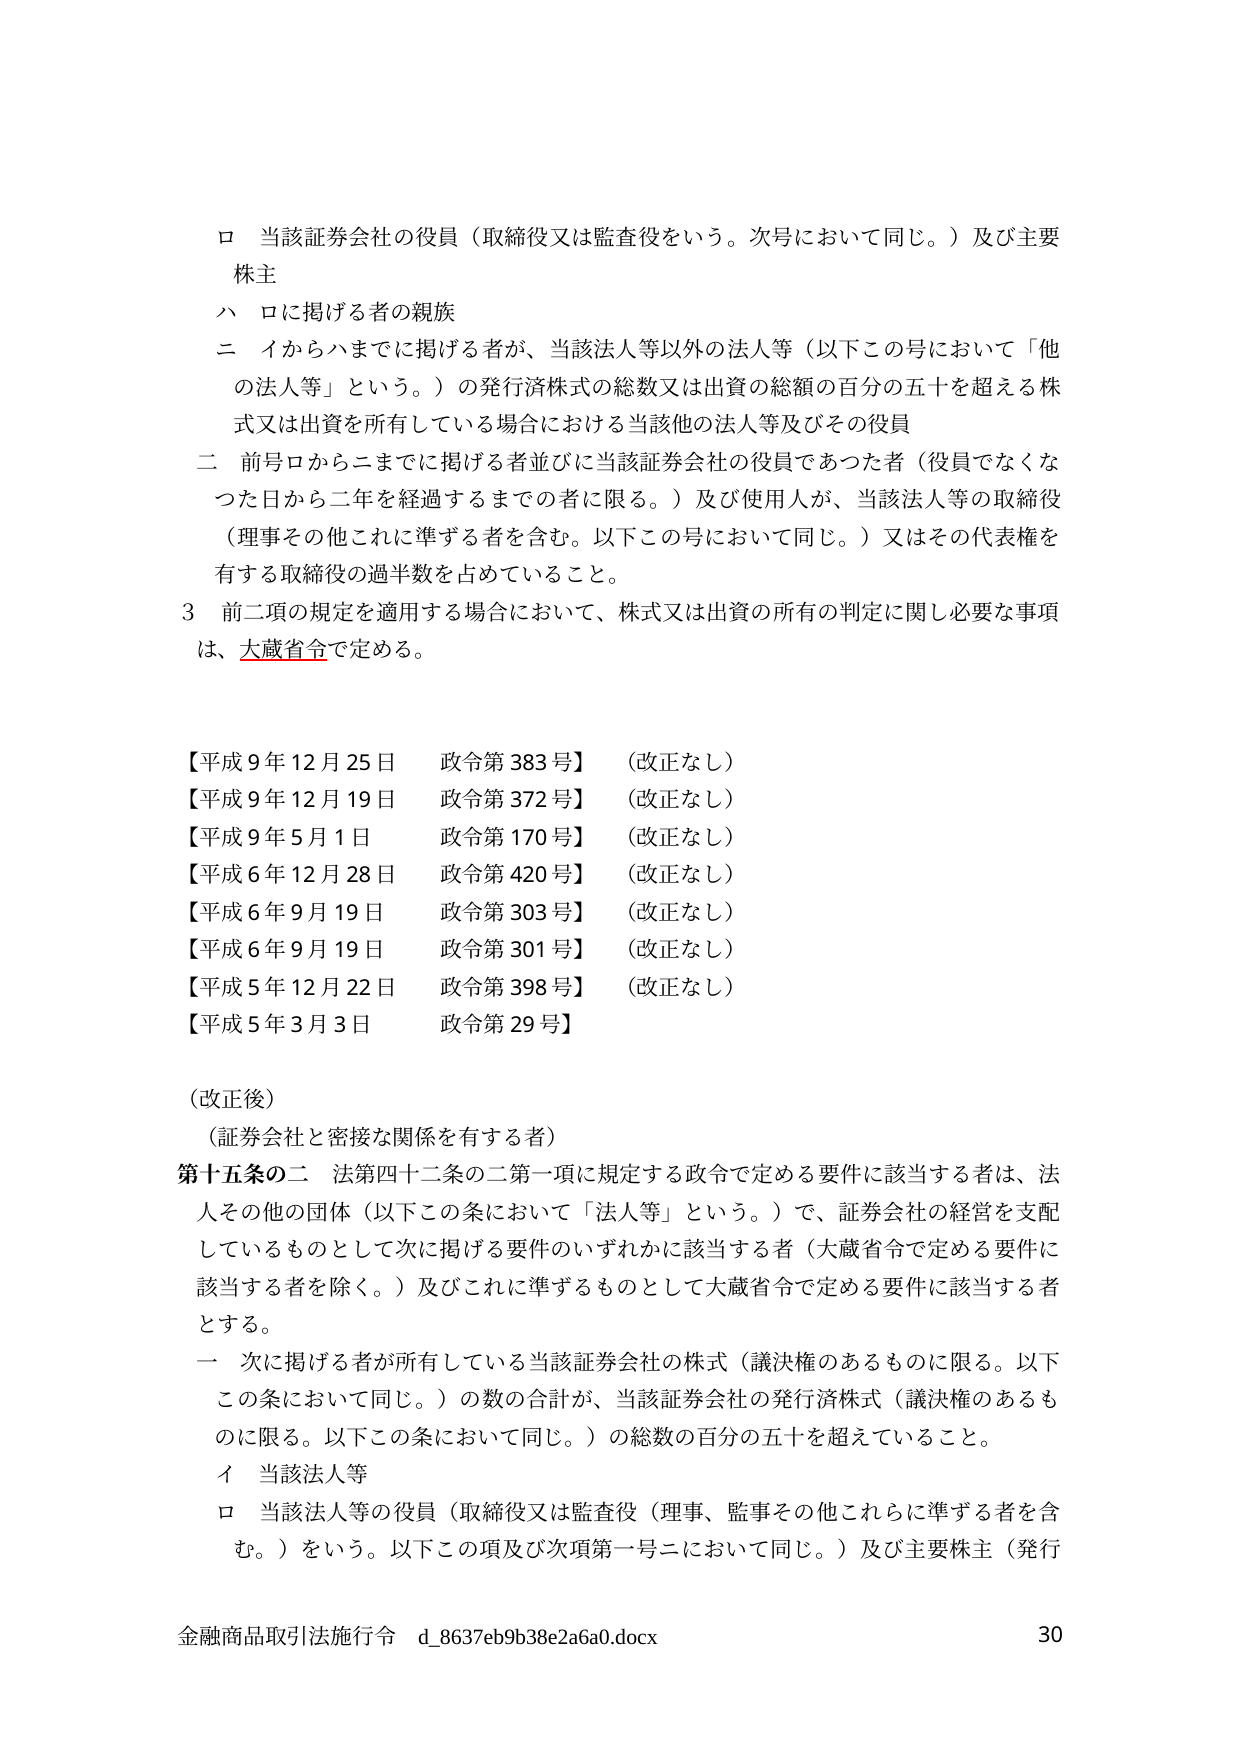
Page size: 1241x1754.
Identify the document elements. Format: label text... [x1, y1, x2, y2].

text ロ 当該証券会社の役員（取締役又は監査役をいう。次号において同じ。）及び主要株主 [215, 217, 1063, 292]
text （証券会社と密接な関係を有する者） [196, 1117, 1063, 1154]
text 【平成6年12月28日 政令第420号】 （改正なし） [177, 854, 1063, 892]
text 第十五条の二 法第四十二条の二第一項に規定する政令で定める要件に該当する者は、法人その他の団体（以下この条において「法人等」という。）で、証券会社の経営を支配しているものとして次に掲げる要件のいずれかに該当する者（大蔵省令で定める要件に該当する者を除く。）及びこれに準ずるものとして大蔵省令で定める要件に該当する者とする。 [177, 1154, 1063, 1342]
text 【平成6年9月19日 政令第301号】 （改正なし） [177, 929, 1063, 967]
text 【平成5年12月22日 政令第398号】 （改正なし） [177, 967, 1063, 1004]
text 一 次に掲げる者が所有している当該証券会社の株式（議決権のあるものに限る。以下この条において同じ。）の数の合計が、当該証券会社の発行済株式（議決権のあるものに限る。以下この条において同じ。）の総数の百分の五十を超えていること。 [196, 1342, 1063, 1454]
text ３ 前二項の規定を適用する場合において、株式又は出資の所有の判定に関し必要な事項は、大蔵省令で定める。 [177, 592, 1063, 667]
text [215, 1492, 1063, 1567]
text 【平成5年3月3日 政令第29号】 [177, 1004, 1063, 1042]
text ニ イからハまでに掲げる者が、当該法人等以外の法人等（以下この号において「他の法人等」という。）の発行済株式の総数又は出資の総額の百分の五十を超える株式又は出資を所有している場合における当該他の法人等及びその役員 [215, 329, 1063, 442]
text 【平成9年12月25日 政令第383号】 （改正なし） [177, 742, 1063, 779]
text 【平成9年5月1日 政令第170号】 （改正なし） [177, 817, 1063, 854]
text イ 当該法人等 [215, 1454, 1063, 1492]
text 【平成6年9月19日 政令第303号】 （改正なし） [177, 892, 1063, 929]
text ハ ロに掲げる者の親族 [215, 292, 1063, 329]
text 【平成9年12月19日 政令第372号】 （改正なし） [177, 779, 1063, 817]
text 二 前号ロからニまでに掲げる者並びに当該証券会社の役員であつた者（役員でなくなつた日から二年を経過するまでの者に限る。）及び使用人が、当該法人等の取締役（理事その他これに準ずる者を含む。以下この号において同じ。）又はその代表権を有する取締役の過半数を占めていること。 [196, 442, 1063, 592]
text （改正後） [177, 1079, 1063, 1117]
